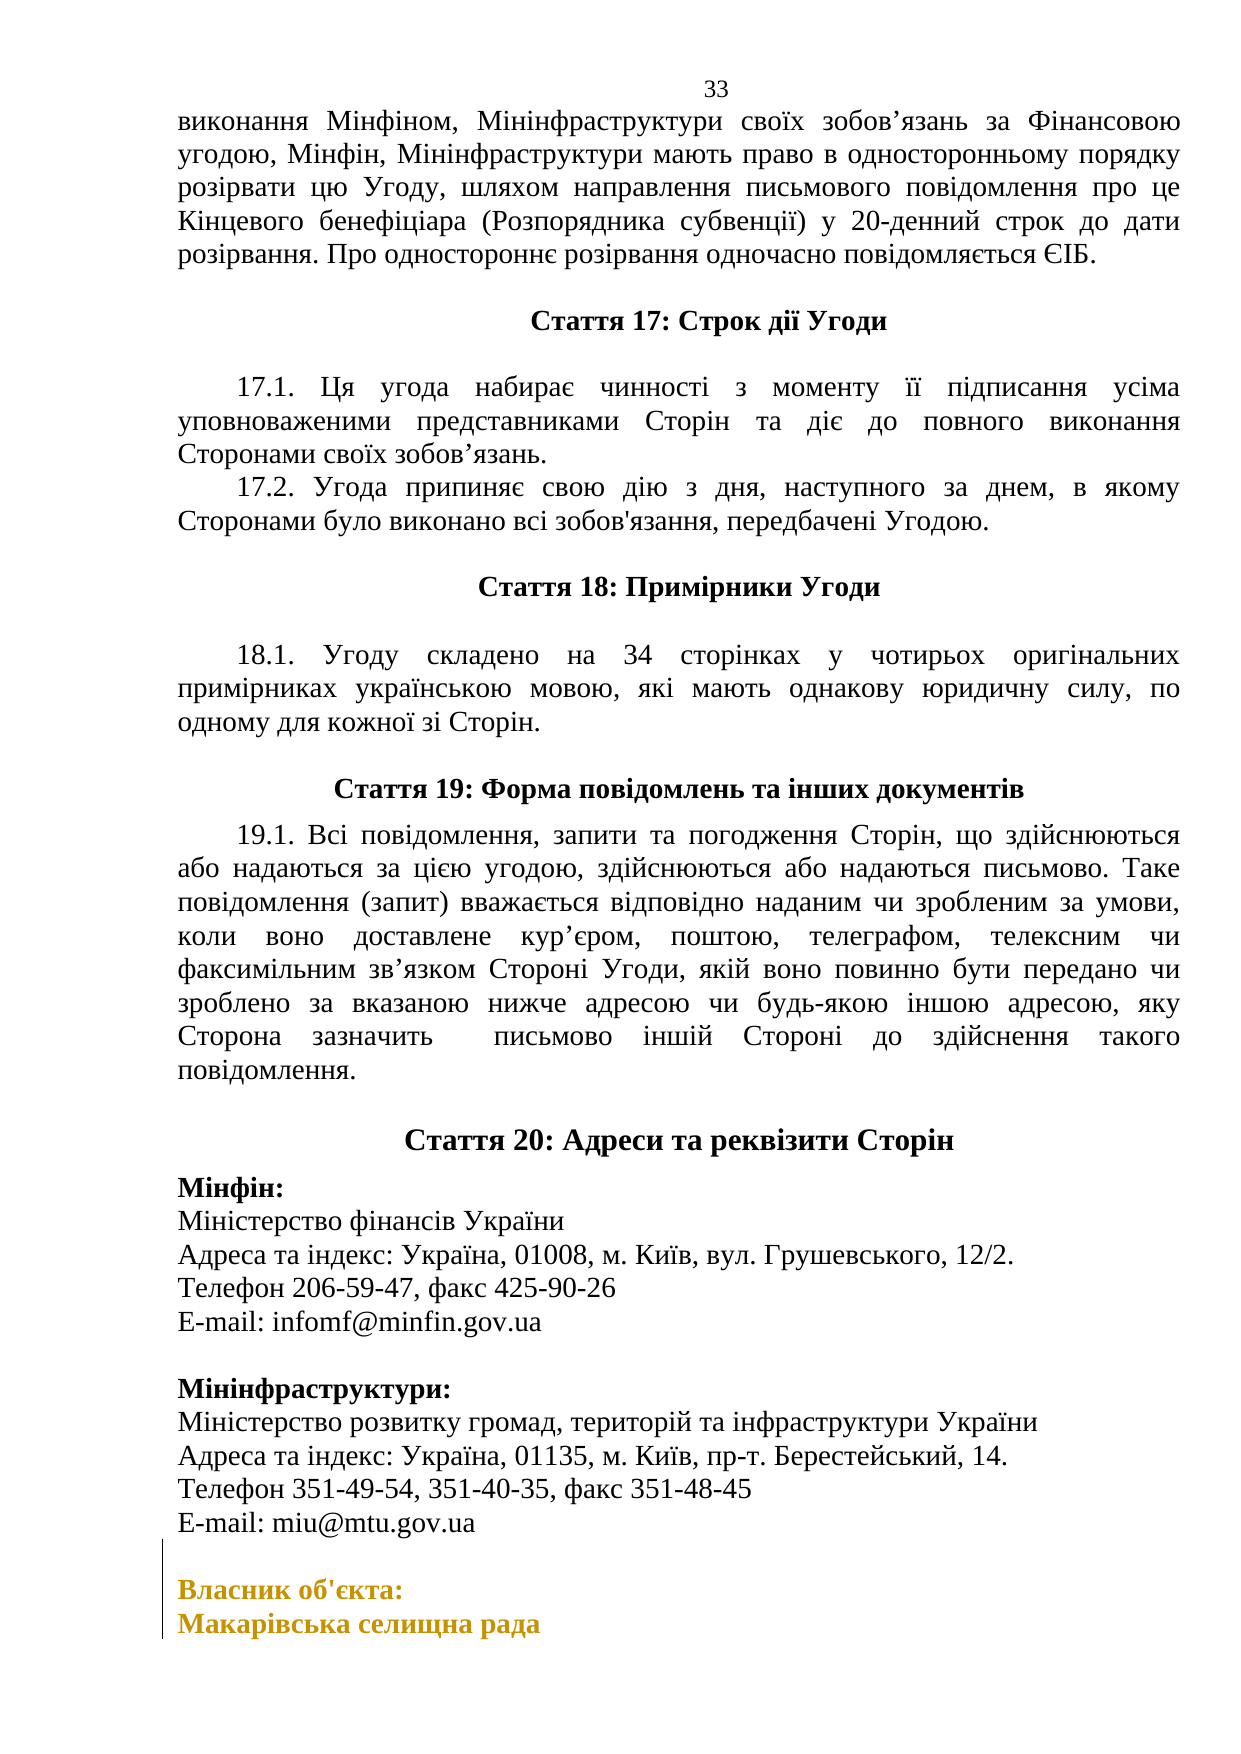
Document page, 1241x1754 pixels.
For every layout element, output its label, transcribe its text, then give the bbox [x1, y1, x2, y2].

text Власник об'єкта: [177, 1572, 1181, 1606]
text Адреса та індекс: Україна, 01135, м. Київ, пр-т. Берестейський, 14. [177, 1438, 1181, 1472]
text Стаття 19: Форма повідомлень та інших документів [177, 771, 1181, 804]
text Мінфін: [177, 1170, 1181, 1203]
text Міністерство фінансів України [177, 1203, 1181, 1237]
text 19.1. Всі повідомлення, запити та погодження Сторін, що здійснюються або надаються за цією угодою, здійснюються або надаються письмово. Таке повідомлення (запит) вважається відповідно наданим чи зробленим за умови, коли воно доставлене кур’єром, поштою, телеграфом, телексним чи факсимільним зв’язком Стороні Угоди, якій воно повинно бути передано чи зроблено за вказаною нижче адресою чи будь-якою іншою адресою, яку Сторона зазначить письмово іншій Стороні до здійснення такого повідомлення. [177, 817, 1181, 1085]
text Стаття 17: Строк дії Угоди [177, 303, 1181, 337]
text Міністерство розвитку громад, територій та інфраструктури України [177, 1404, 1181, 1438]
text Стаття 18: Примірники Угоди [177, 570, 1181, 603]
text Мінінфраструктури: [177, 1371, 1181, 1404]
text Телефон 351-49-54, 351-40-35, факс 351-48-45 [177, 1472, 1181, 1505]
text 18.1. Угоду складено на 34 сторінках у чотирьох оригінальних примірниках українською мовою, які мають однакову юридичну силу, по одному для кожної зі Сторін. [177, 637, 1181, 737]
text Адреса та індекс: Україна, . Київ, вул. Грушевського, 12/2. [177, 1237, 1181, 1270]
text Стаття 20: Адреси та реквізити Сторін [177, 1121, 1181, 1157]
text Телефон 206-59-47, факс 425-90-26 [177, 1270, 1181, 1304]
text 17.2. Угода припиняє свою дію з дня, наступного за днем, в якому Сторонами було виконано всі зобов'язання, передбачені Угодою. [177, 470, 1181, 537]
text E-mail: infomf@minfin.gov.ua [177, 1304, 1181, 1337]
text E-mail: miu@mtu.gov.ua [177, 1505, 1181, 1539]
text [177, 103, 1181, 270]
text 17.1. Ця угода набирає чинності з моменту її підписання усіма уповноваженими представниками Сторін та діє до повного виконання Сторонами своїх зобов’язань. [177, 370, 1181, 470]
text Макарівська селищна рада [177, 1606, 1181, 1639]
